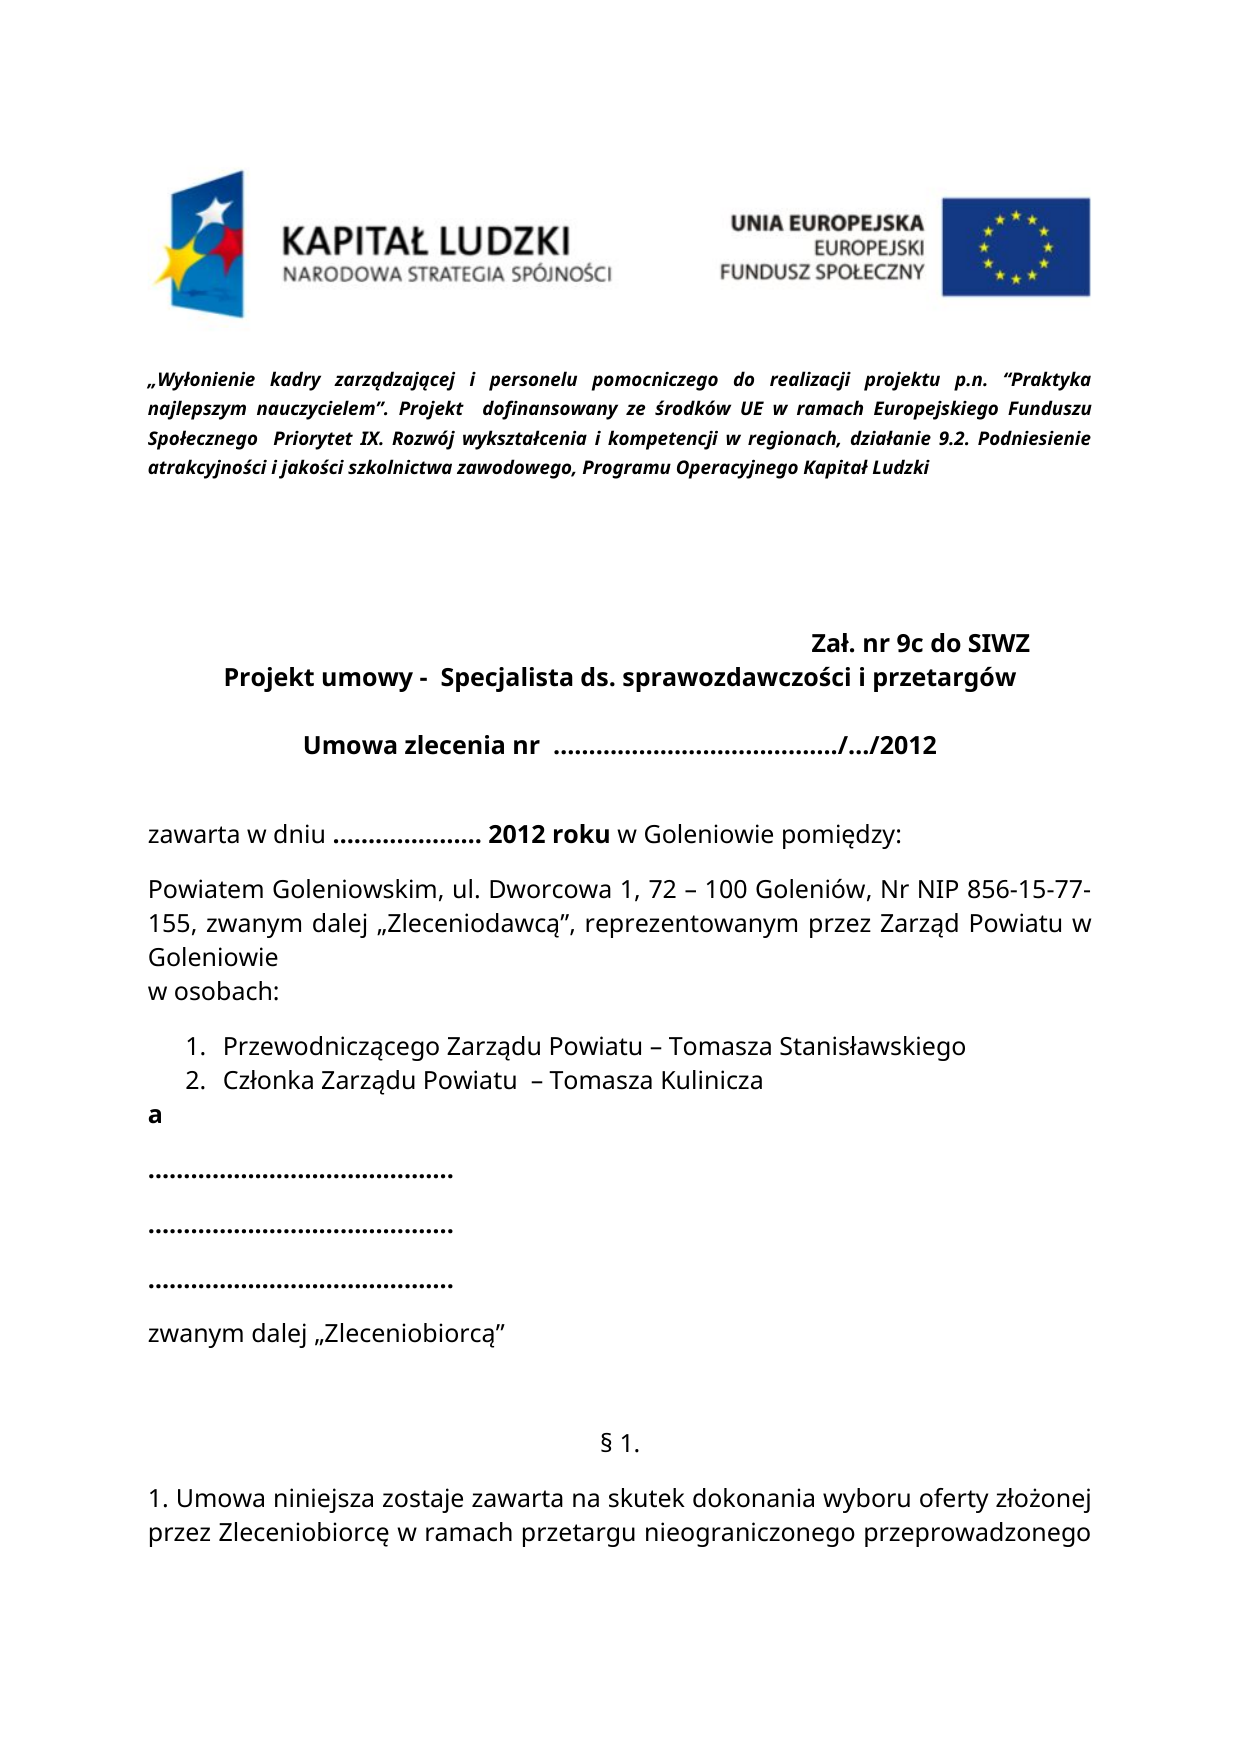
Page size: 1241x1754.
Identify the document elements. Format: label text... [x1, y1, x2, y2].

text zawarta w dniu ………………… 2012 roku w Goleniowie pomiędzy: [148, 816, 1093, 851]
text ……………………………………. [148, 1261, 1093, 1295]
text Zał. nr 9c do SIWZ [148, 625, 1093, 659]
text Projekt umowy - Specjalista ds. sprawozdawczości i przetargów [148, 659, 1093, 693]
text „Wyłonienie kadry zarządzającej i personelu pomocniczego do realizacji projektu p.n. “Praktyka najlepszym nauczycielem”. Projekt dofinansowany ze środków UE w ramach Europejskiego Funduszu Społecznego Priorytet IX. Rozwój wykształcenia i kompetencji w regionach, działanie 9.2. Podniesienie atrakcyjności i jakości szkolnictwa zawodowego, Programu Operacyjnego Kapitał Ludzki [148, 366, 1093, 479]
list Członka Zarządu Powiatu – Tomasza Kulinicza [185, 1062, 1093, 1097]
text Powiatem Goleniowskim, ul. Dworcowa 1, 72 – 100 Goleniów, Nr NIP 856-15-77-155, zwanym dalej „Zleceniodawcą”, reprezentowanym przez Zarząd Powiatu w Goleniowie w osobach: [148, 871, 1093, 1008]
list Przewodniczącego Zarządu Powiatu – Tomasza Stanisławskiego [185, 1028, 1093, 1062]
text § 1. [148, 1426, 1093, 1460]
text Umowa zlecenia nr …………………………………./…/2012 [148, 727, 1093, 762]
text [148, 1481, 1093, 1549]
text ……………………………………. [148, 1206, 1093, 1240]
text zwanym dalej „Zleceniobiorcą” [148, 1316, 1093, 1350]
text a [148, 1097, 1093, 1131]
picture [147, 147, 1093, 342]
text ……………………………………. [148, 1151, 1093, 1186]
